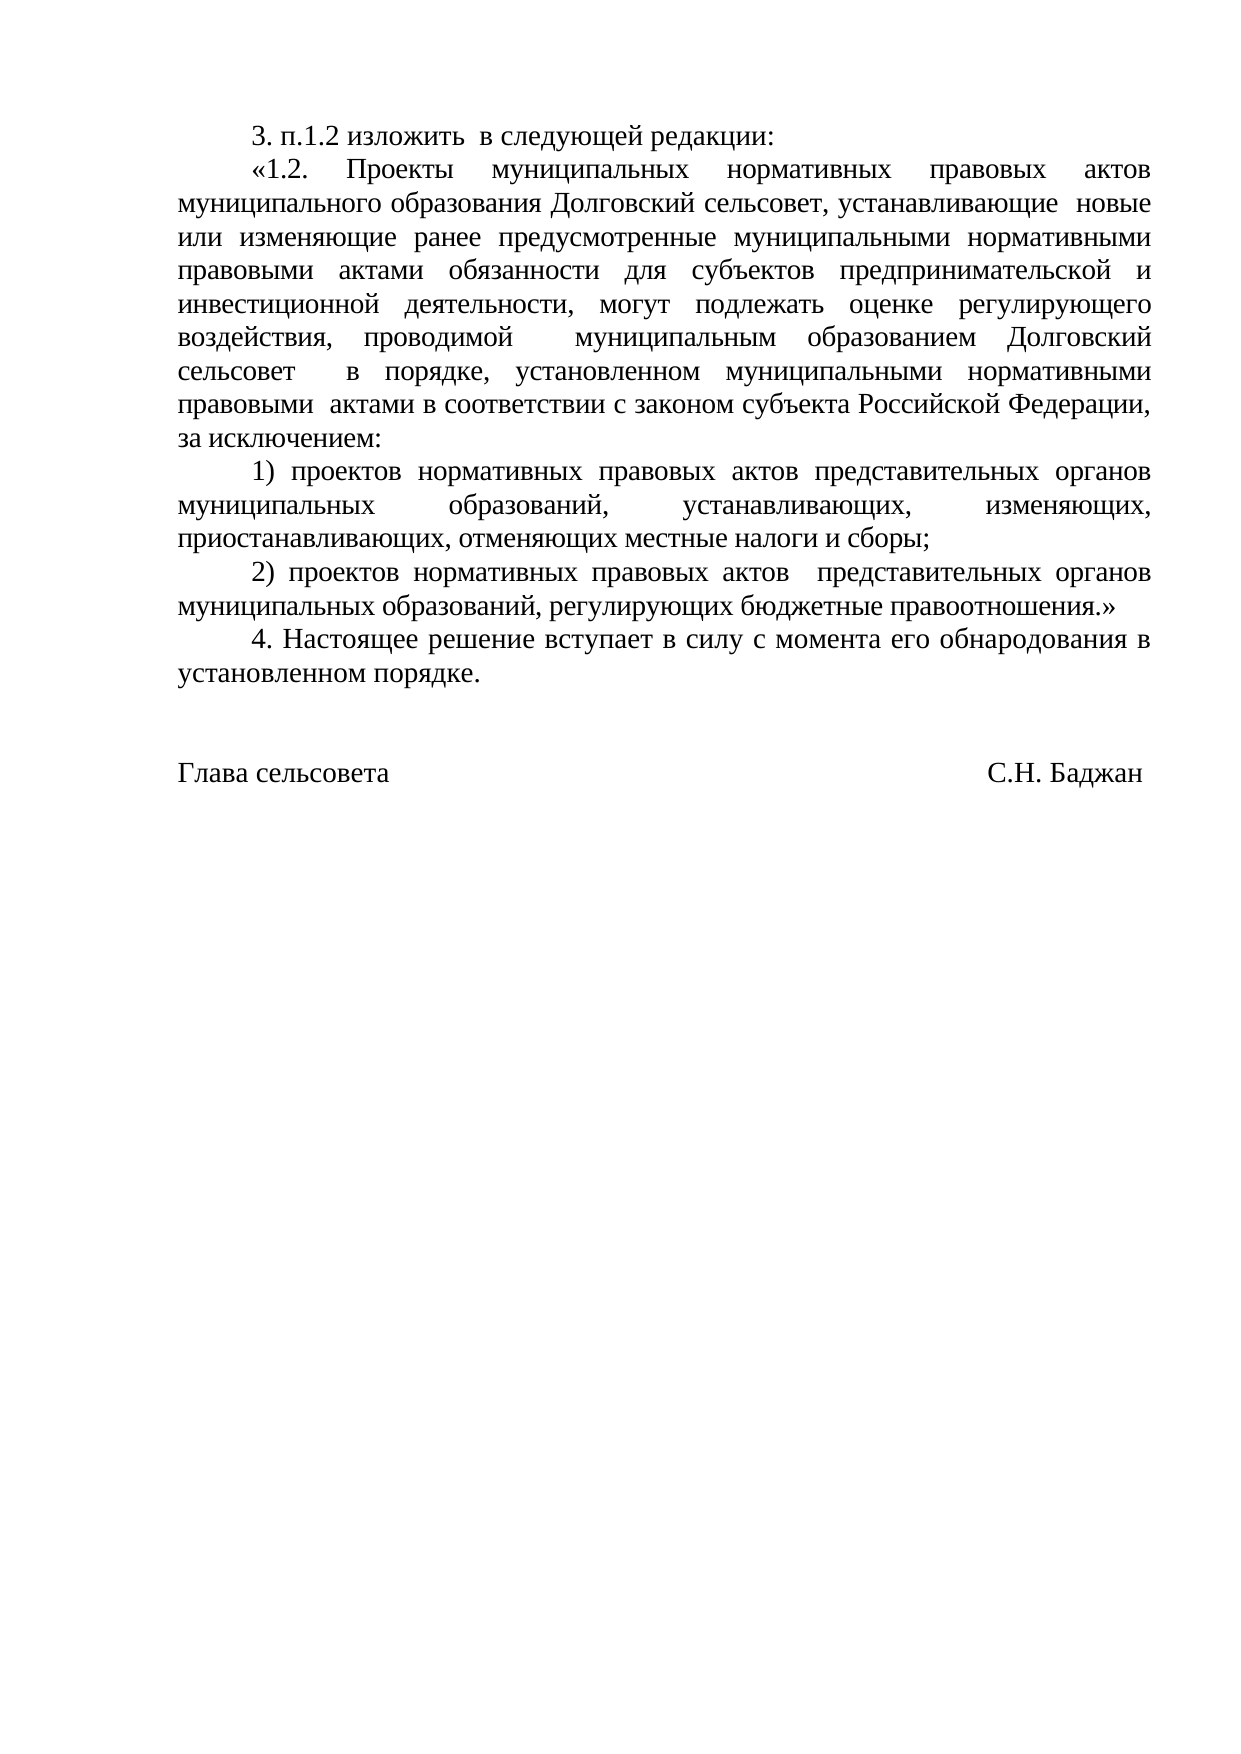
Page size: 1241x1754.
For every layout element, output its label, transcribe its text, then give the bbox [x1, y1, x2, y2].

text 1) проектов нормативных правовых актов представительных органов муниципальных образований, устанавливающих, изменяющих, приостанавливающих, отменяющих местные налоги и сборы; [177, 453, 1152, 554]
text 2) проектов нормативных правовых актов представительных органов муниципальных образований, регулирующих бюджетные правоотношения.» [177, 554, 1152, 621]
text 3. п.1.2 изложить в следующей редакции: [177, 118, 1152, 152]
text 4. Настоящее решение вступает в силу с момента его обнародования в установленном порядке. [177, 621, 1152, 688]
text Глава сельсовета С.Н. Баджан [177, 755, 1152, 789]
text «1.2. Проекты муниципальных нормативных правовых актов муниципального образования Долговский сельсовет, устанавливающие новые или изменяющие ранее предусмотренные муниципальными нормативными правовыми актами обязанности для субъектов предпринимательской и инвестиционной деятельности, могут подлежать оценке регулирующего воздействия, проводимой муниципальным образованием Долговский сельсовет в порядке, установленном муниципальными нормативными правовыми актами в соответствии с законом субъекта Российской Федерации, за исключением: [177, 152, 1152, 453]
